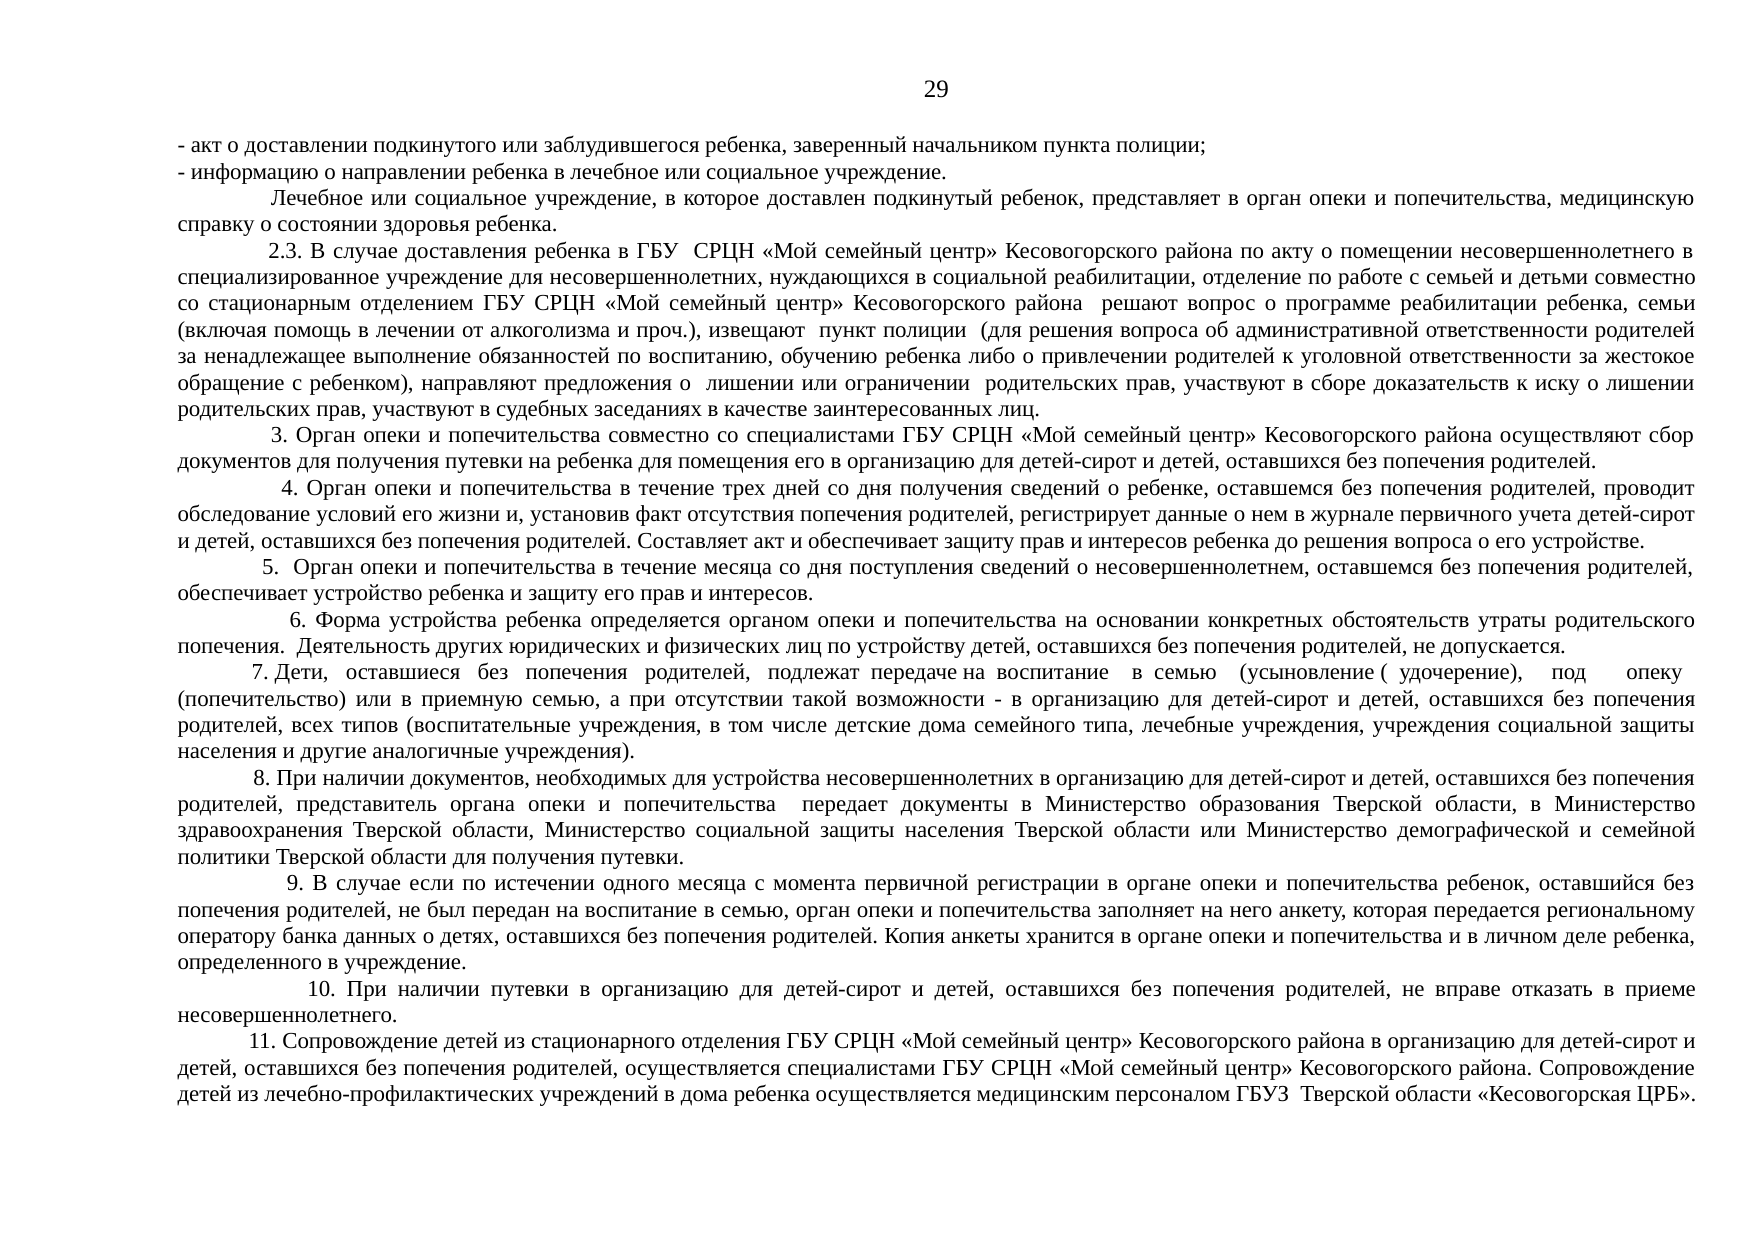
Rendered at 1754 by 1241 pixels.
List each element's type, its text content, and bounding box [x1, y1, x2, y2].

text 8. При наличии документов, необходимых для устройства несовершеннолетних в организацию для детей-сирот и детей, оставшихся без попечения родителей, представитель органа опеки и попечительства передает документы в Министерство образования Тверской области, в Министерство здравоохранения Тверской области, Министерство социальной защиты населения Тверской области или Министерство демографической и семейной политики Тверской области для получения путевки. [177, 764, 1698, 869]
text 3. Орган опеки и попечительства совместно со специалистами ГБУ СРЦН «Мой семейный центр» Кесовогорского района осуществляют сбор документов для получения путевки на ребенка для помещения его в организацию для детей-сирот и детей, оставшихся без попечения родителей. [177, 421, 1698, 474]
text 5. Орган опеки и попечительства в течение месяца со дня поступления сведений о несовершеннолетнем, оставшемся без попечения родителей, обеспечивает устройство ребенка и защиту его прав и интересов. [177, 553, 1698, 606]
text 11. Сопровождение детей из стационарного отделения ГБУ СРЦН «Мой семейный центр» Кесовогорского района в организацию для детей-сирот и детей, оставшихся без попечения родителей, осуществляется специалистами ГБУ СРЦН «Мой семейный центр» Кесовогорского района. Сопровождение детей из лечебно-профилактических учреждений в дома ребенка осуществляется медицинским персоналом ГБУЗ Тверской области «Кесовогорская ЦРБ». [177, 1027, 1698, 1106]
text 10. При наличии путевки в организацию для детей-сирот и детей, оставшихся без попечения родителей, не вправе отказать в приеме несовершеннолетнего. [177, 975, 1698, 1027]
text - акт о доставлении подкинутого или заблудившегося ребенка, заверенный начальником пункта полиции; [177, 131, 1639, 158]
text 2.3. В случае доставления ребенка в ГБУ СРЦН «Мой семейный центр» Кесовогорского района по акту о помещении несовершеннолетнего в специализированное учреждение для несовершеннолетних, нуждающихся в социальной реабилитации, отделение по работе с семьей и детьми совместно со стационарным отделением ГБУ СРЦН «Мой семейный центр» Кесовогорского района решают вопрос о программе реабилитации ребенка, семьи (включая помощь в лечении от алкоголизма и проч.), извещают пункт полиции (для решения вопроса об административной ответственности родителей за ненадлежащее выполнение обязанностей по воспитанию, обучению ребенка либо о привлечении родителей к уголовной ответственности за жестокое обращение с ребенком), направляют предложения о лишении или ограничении родительских прав, участвуют в сборе доказательств к иску о лишении родительских прав, участвуют в судебных заседаниях в качестве заинтересованных лиц. [177, 237, 1698, 421]
text - информацию о направлении ребенка в лечебное или социальное учреждение. [177, 158, 1639, 184]
text 7. Дети, оставшиеся без попечения родителей, подлежат передаче на воспитание в семью (усыновление ( удочерение), под опеку [177, 658, 1698, 685]
text (попечительство) или в приемную семью, а при отсутствии такой возможности - в организацию для детей-сирот и детей, оставшихся без попечения родителей, всех типов (воспитательные учреждения, в том числе детские дома семейного типа, лечебные учреждения, учреждения социальной защиты населения и другие аналогичные учреждения). [177, 685, 1698, 764]
text 6. Форма устройства ребенка определяется органом опеки и попечительства на основании конкретных обстоятельств утраты родительского попечения. Деятельность других юридических и физических лиц по устройству детей, оставшихся без попечения родителей, не допускается. [177, 606, 1698, 658]
text Лечебное или социальное учреждение, в которое доставлен подкинутый ребенок, представляет в орган опеки и попечительства, медицинскую справку о состоянии здоровья ребенка. [177, 184, 1698, 237]
text 4. Орган опеки и попечительства в течение трех дней со дня получения сведений о ребенке, оставшемся без попечения родителей, проводит обследование условий его жизни и, установив факт отсутствия попечения родителей, регистрирует данные о нем в журнале первичного учета детей-сирот и детей, оставшихся без попечения родителей. Составляет акт и обеспечивает защиту прав и интересов ребенка до решения вопроса о его устройстве. [177, 474, 1698, 553]
text 9. В случае если по истечении одного месяца с момента первичной регистрации в органе опеки и попечительства ребенок, оставшийся без попечения родителей, не был передан на воспитание в семью, орган опеки и попечительства заполняет на него анкету, которая передается региональному оператору банка данных о детях, оставшихся без попечения родителей. Копия анкеты хранится в органе опеки и попечительства и в личном деле ребенка, определенного в учреждение. [177, 869, 1698, 975]
